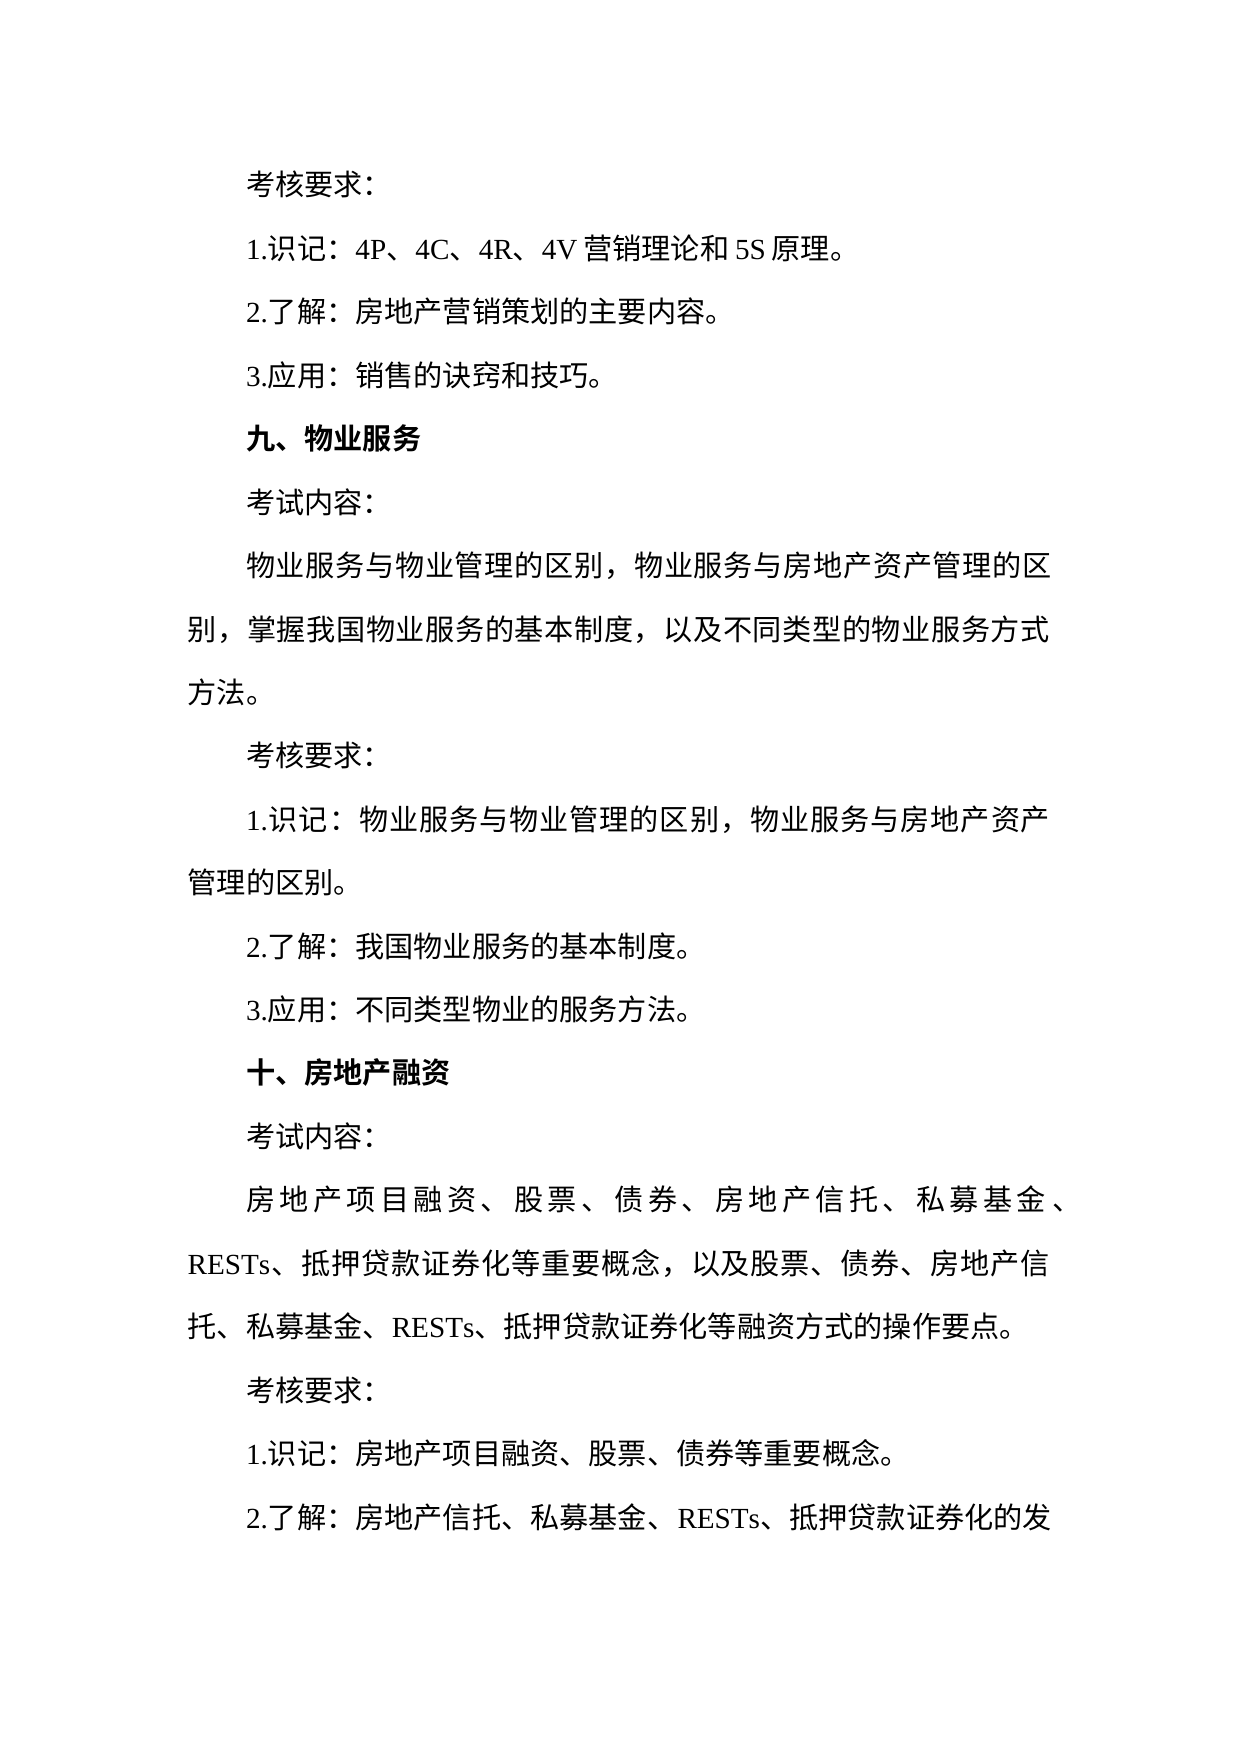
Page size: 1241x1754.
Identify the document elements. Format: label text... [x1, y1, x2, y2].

text 考核要求： [187, 733, 1053, 775]
text 考试内容： [187, 1113, 1053, 1156]
text 九、物业服务 [187, 416, 1053, 458]
text 1.识记：4P、4C、4R、4V营销理论和5S原理。 [187, 225, 1053, 268]
text 考核要求： [187, 1367, 1053, 1409]
text 3.应用：销售的诀窍和技巧。 [187, 352, 1053, 394]
text 2.了解：房地产营销策划的主要内容。 [187, 289, 1053, 331]
text 2.了解：我国物业服务的基本制度。 [187, 923, 1053, 966]
text 房地产项目融资、股票、债券、房地产信托、私募基金、RESTs、抵押贷款证券化等重要概念，以及股票、债券、房地产信托、私募基金、RESTs、抵押贷款证券化等融资方式的操作要点。 [187, 1177, 1053, 1346]
text 考试内容： [187, 479, 1053, 521]
text 1.识记：物业服务与物业管理的区别，物业服务与房地产资产管理的区别。 [187, 796, 1053, 902]
text 十、房地产融资 [187, 1050, 1053, 1092]
text 1.识记：房地产项目融资、股票、债券等重要概念。 [187, 1431, 1053, 1473]
text 考核要求： [187, 162, 1053, 204]
text 物业服务与物业管理的区别，物业服务与房地产资产管理的区别，掌握我国物业服务的基本制度，以及不同类型的物业服务方式方法。 [187, 543, 1053, 712]
text 3.应用：不同类型物业的服务方法。 [187, 987, 1053, 1029]
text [187, 1494, 1053, 1536]
